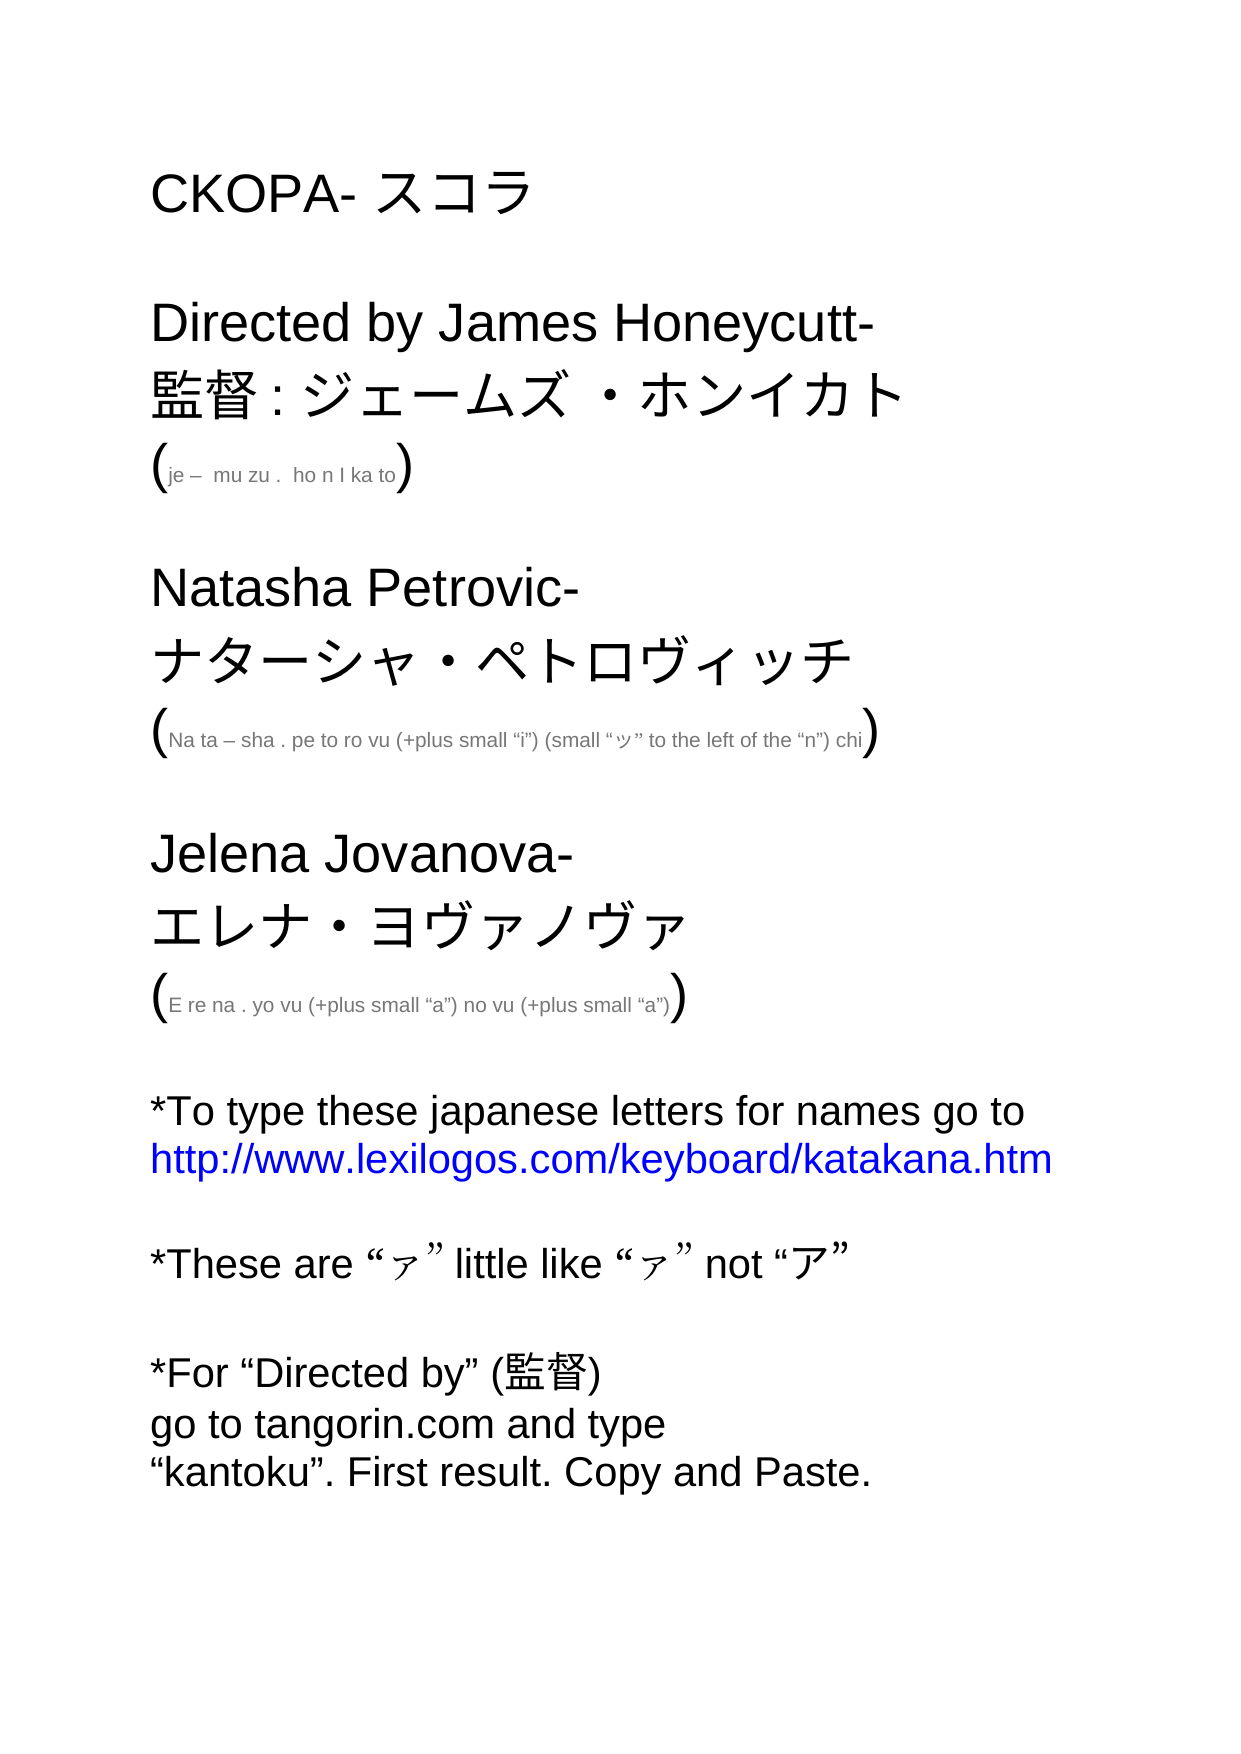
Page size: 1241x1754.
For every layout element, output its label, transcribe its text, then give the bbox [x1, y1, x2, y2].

text “kantoku”. First result. Copy and Paste. [150, 1447, 1090, 1495]
text (Na ta – sha . pe to ro vu (+plus small “i”) (small “ッ” to the left of the “n”) chi) [150, 697, 1090, 759]
text Jelena Jovanova- [150, 821, 1090, 884]
text ナターシャ・ペトロヴィッチ [150, 618, 1090, 697]
text (E re na . yo vu (+plus small “a”) no vu (+plus small “a”)) [150, 962, 1090, 1024]
text CKOPA- スコラ [150, 150, 1090, 228]
text *These are “ァ” little like “ァ” not “ア” [150, 1230, 1090, 1291]
text *For “Directed by” (監督) [150, 1339, 1090, 1399]
text Natasha Petrovic- [150, 556, 1090, 618]
text Directed by James Honeycutt- [150, 291, 1090, 353]
text go to tangorin.com and type [150, 1399, 1090, 1447]
text *To type these japanese letters for names go to http://www.lexilogos.com/keyboard/katakana.htm [150, 1087, 1090, 1182]
text エレナ・ヨヴァノヴァ [150, 884, 1090, 962]
text 監督 : ジェームズ ・ホンイカト [150, 353, 1090, 431]
text (je – mu zu . ho n I ka to) [150, 431, 1090, 494]
